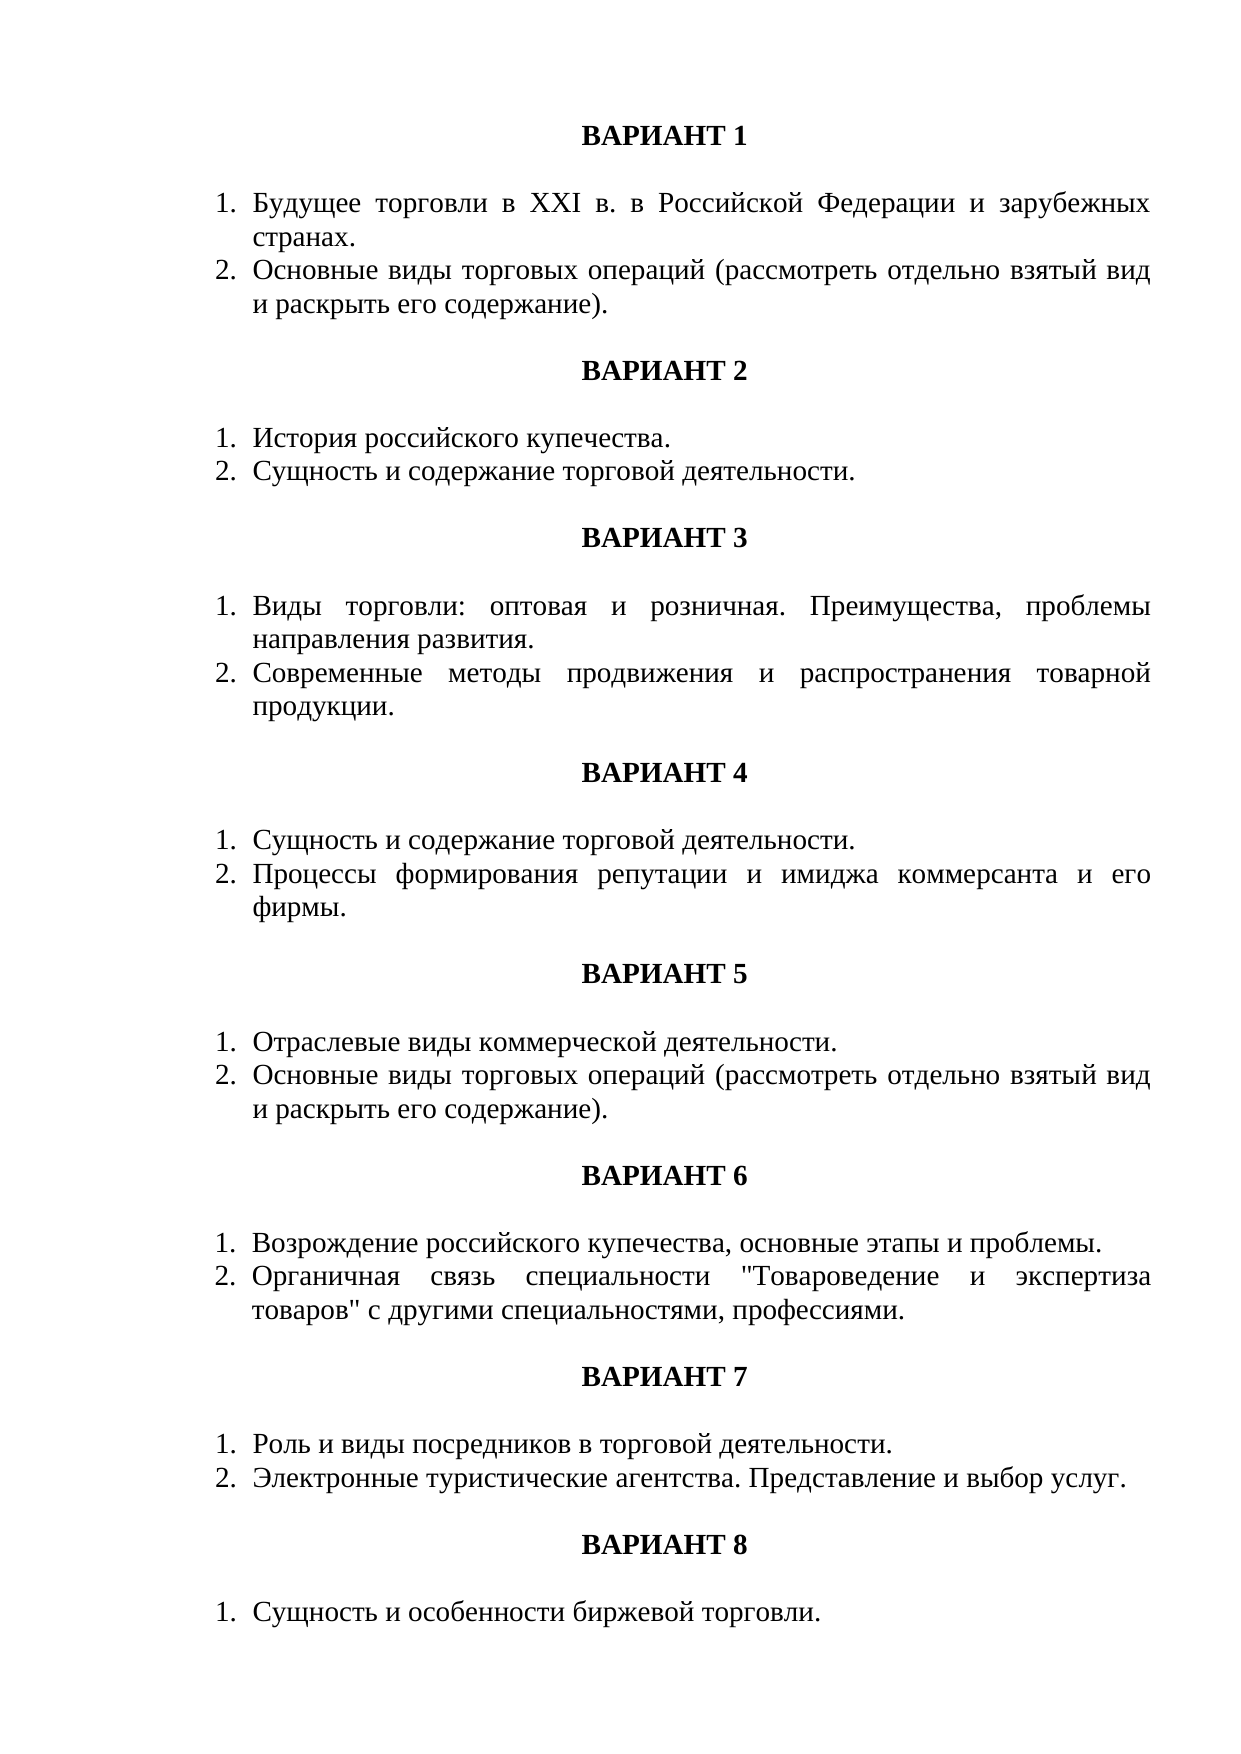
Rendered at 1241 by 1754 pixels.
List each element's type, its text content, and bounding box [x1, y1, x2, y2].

list Возрождение российского купечества, основные этапы и проблемы. [214, 1225, 1152, 1258]
text ВАРИАНТ 8 [177, 1527, 1152, 1560]
list Роль и виды посредников в торговой деятельности. [215, 1426, 1152, 1460]
text ВАРИАНТ 4 [177, 755, 1152, 789]
list Сущность и содержание торговой деятельности. [215, 822, 1152, 856]
list Виды торговли: оптовая и розничная. Преимущества, проблемы направления развития. [215, 588, 1152, 655]
list Сущность и содержание торговой деятельности. [215, 453, 1152, 487]
list Сущность и особенности биржевой торговли. [215, 1594, 1152, 1627]
list Основные виды торговых операций (рассмотреть отдельно взятый вид и раскрыть его содержание). [215, 1057, 1152, 1124]
list Органичная связь специальности "Товароведение и экспертиза товаров" с другими специальностями, профессиями. [214, 1258, 1152, 1326]
list Процессы формирования репутации и имиджа коммерсанта и его фирмы. [215, 856, 1152, 923]
list Будущее торговли в XXI в. в Российской Федерации и зарубежных странах. [215, 185, 1152, 252]
text ВАРИАНТ 5 [177, 957, 1152, 990]
text ВАРИАНТ 2 [177, 353, 1152, 386]
list История российского купечества. [215, 420, 1152, 453]
text ВАРИАНТ 7 [177, 1359, 1152, 1393]
list Электронные туристические агентства. Представление и выбор услуг. [215, 1460, 1152, 1493]
text ВАРИАНТ 1 [177, 118, 1152, 152]
list Отраслевые виды коммерческой деятельности. [215, 1024, 1152, 1057]
list Современные методы продвижения и распространения товарной продукции. [215, 655, 1152, 722]
text ВАРИАНТ 3 [177, 521, 1152, 554]
list Основные виды торговых операций (рассмотреть отдельно взятый вид и раскрыть его содержание). [215, 252, 1152, 319]
text ВАРИАНТ 6 [177, 1158, 1152, 1191]
